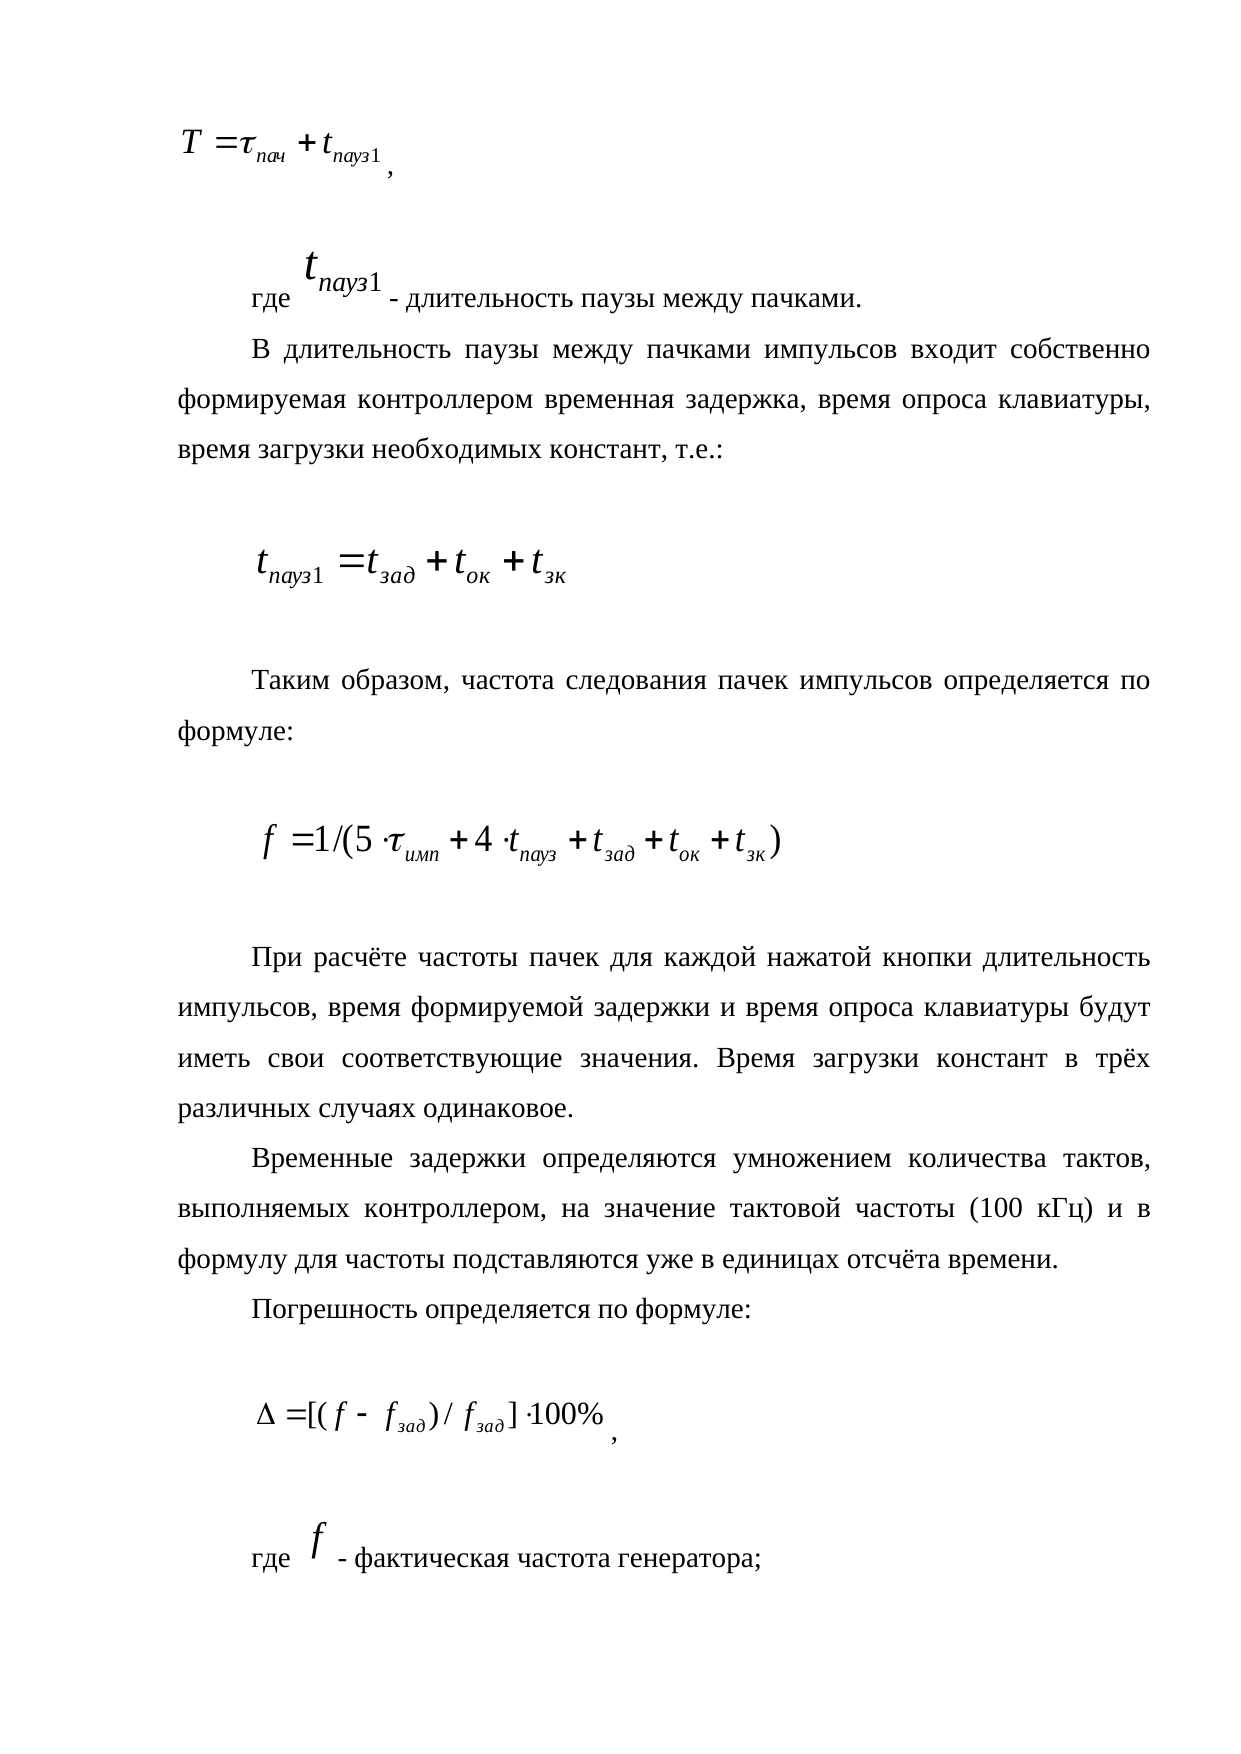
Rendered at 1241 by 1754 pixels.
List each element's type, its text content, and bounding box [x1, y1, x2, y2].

text Погрешность определяется по формуле: [177, 1291, 1152, 1325]
text Временные задержки определяются умножением количества тактов, выполняемых контроллером, на значение тактовой частоты (100 кГц) и в формулу для частоты подставляются уже в единицах отсчёта времени. [177, 1140, 1152, 1274]
text Таким образом, частота следования пачек импульсов определяется по формуле: [177, 662, 1152, 746]
text В длительность паузы между пачками импульсов входит собственно формируемая контроллером временная задержка, время опроса клавиатуры, время загрузки необходимых констант, т.е.: [177, 331, 1152, 465]
text где - фактическая частота генератора; [177, 1514, 1152, 1573]
text , [177, 1392, 1152, 1447]
text где - длительность паузы между пачками. [177, 231, 1152, 314]
text При расчёте частоты пачек для каждой нажатой кнопки длительность импульсов, время формируемой задержки и время опроса клавиатуры будут иметь свои соответствующие значения. Время загрузки констант в трёх различных случаях одинаковое. [177, 939, 1152, 1123]
